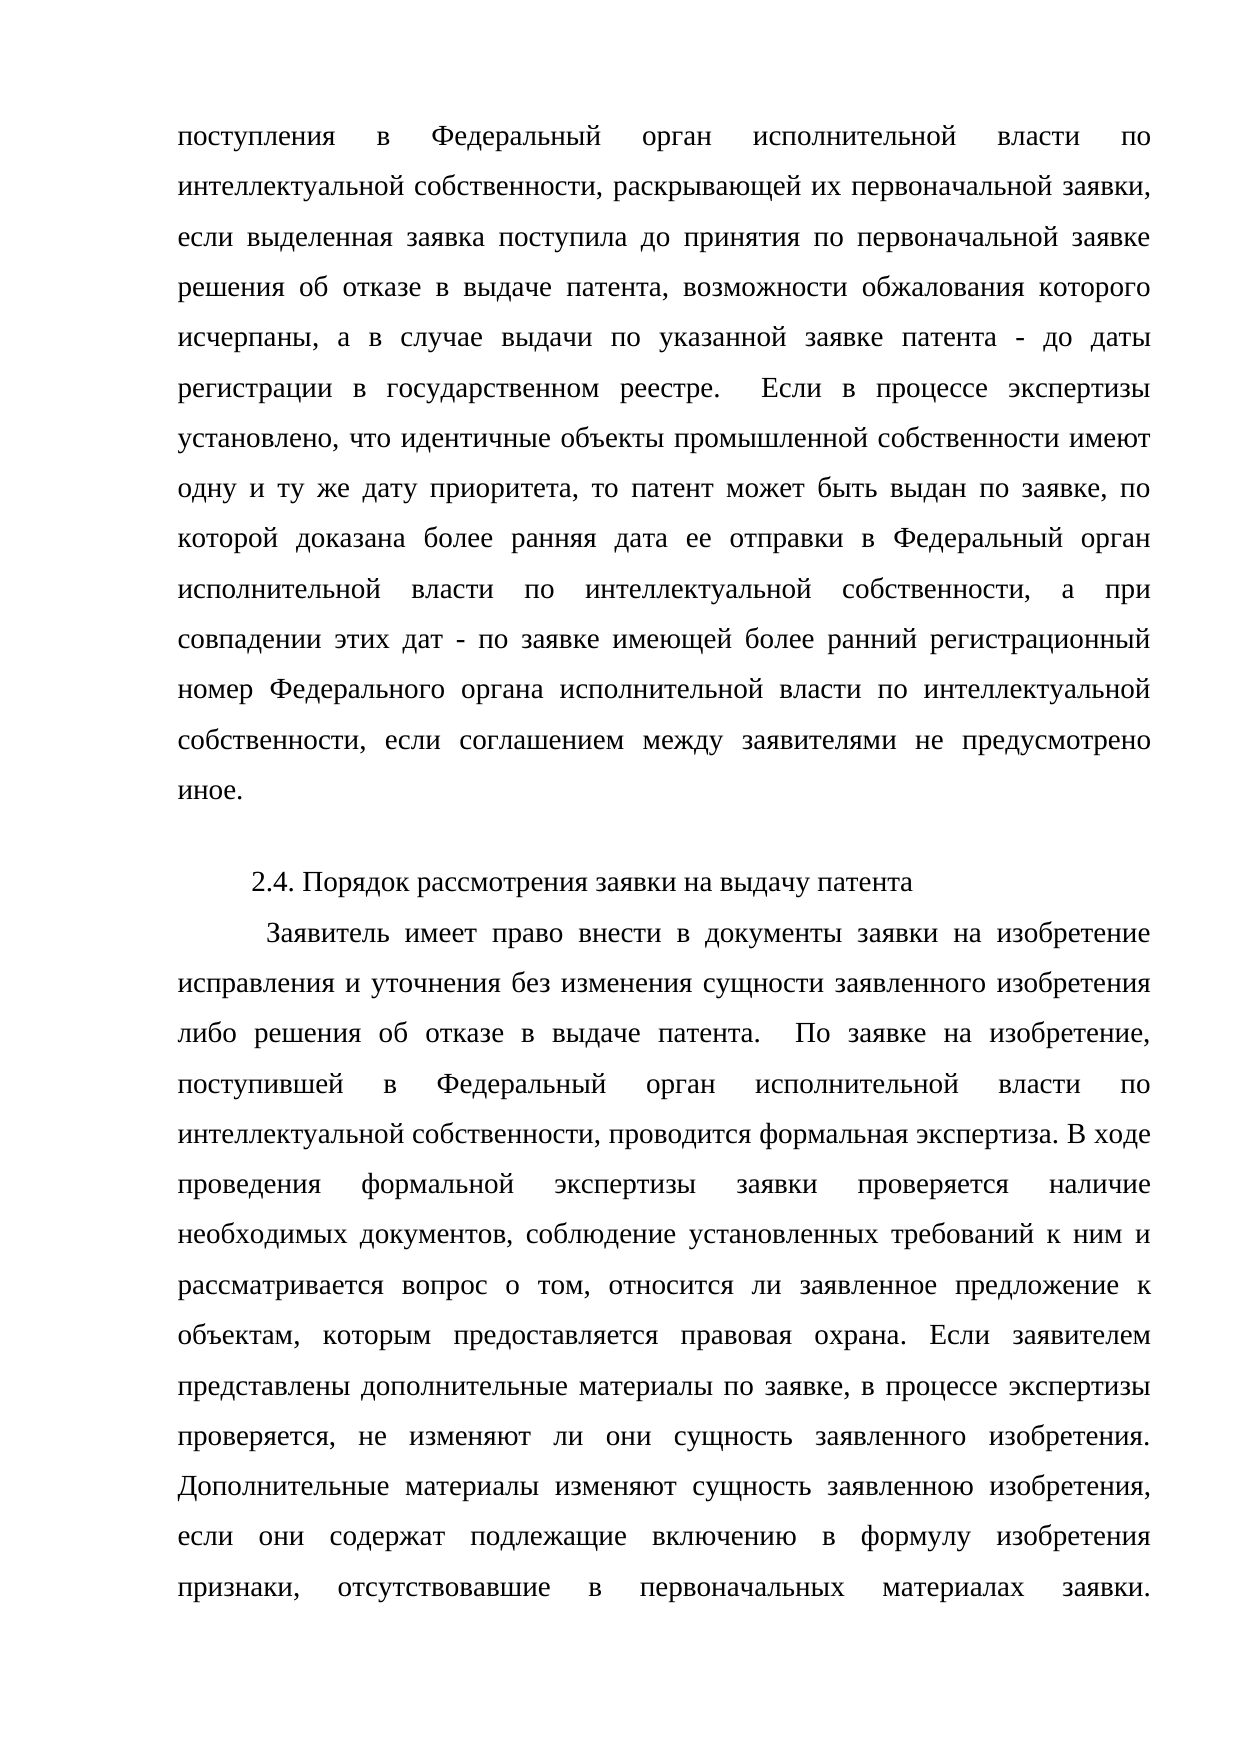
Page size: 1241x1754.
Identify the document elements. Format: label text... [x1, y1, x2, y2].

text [177, 915, 1152, 1602]
text 2.4. Порядок рассмотрения заявки на выдачу патента [177, 864, 1152, 898]
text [177, 118, 1152, 806]
